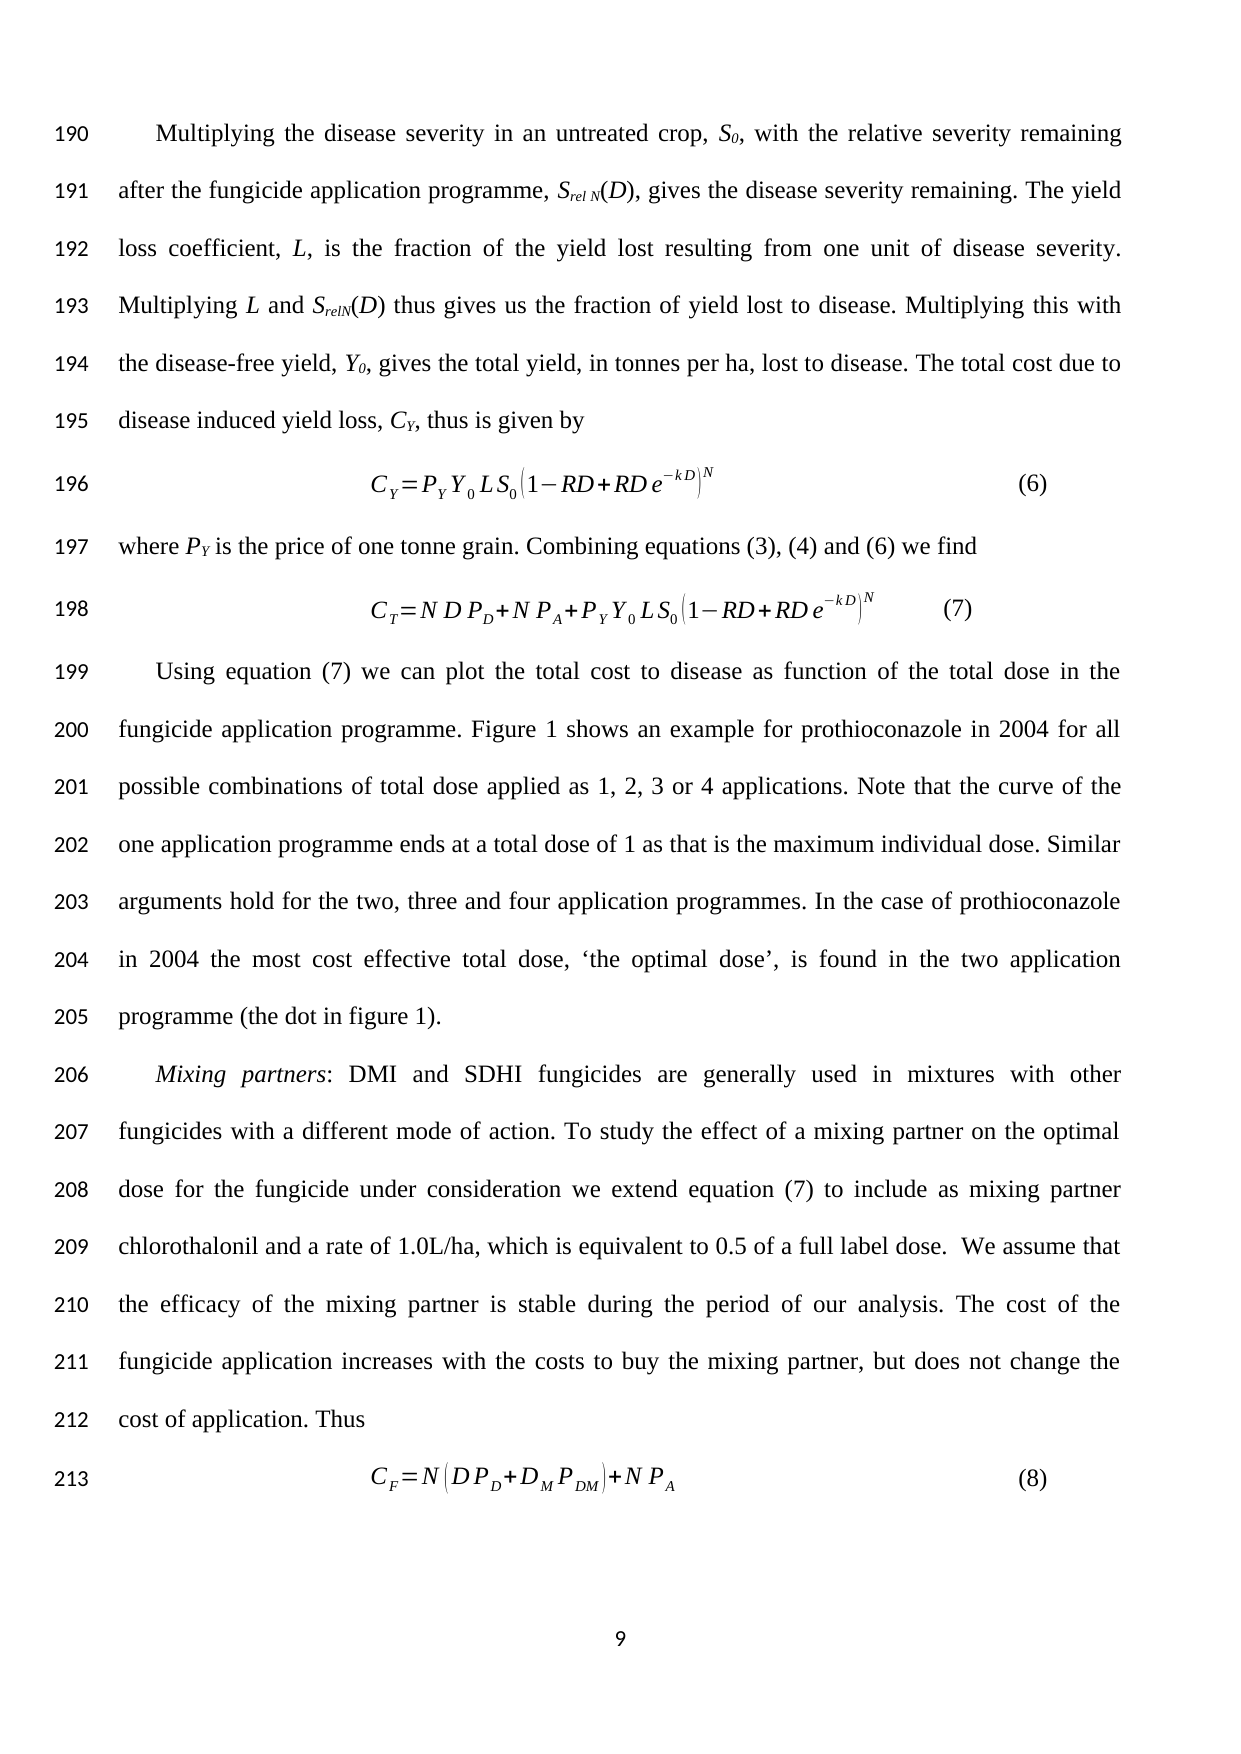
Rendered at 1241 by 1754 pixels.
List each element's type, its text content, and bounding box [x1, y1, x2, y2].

text Mixing partners: DMI and SDHI fungicides are generally used in mixtures with other fungicides with a different mode of action. To study the effect of a mixing partner on the optimal dose for the fungicide under consideration we extend equation (7) to include as mixing partner chlorothalonil and a rate of 1.0L/ha, which is equivalent to 0.5 of a full label dose. We assume that the efficacy of the mixing partner is stable during the period of our analysis. The cost of the fungicide application increases with the costs to buy the mixing partner, but does not change the cost of application. Thus [118, 1059, 1122, 1432]
text Using equation (7) we can plot the total cost to disease as function of the total dose in the fungicide application programme. Figure 1 shows an example for prothioconazole in 2004 for all possible combinations of total dose applied as 1, 2, 3 or 4 applications. Note that the curve of the one application programme ends at a total dose of 1 as that is the maximum individual dose. Similar arguments hold for the two, three and four application programmes. In the case of prothioconazole in 2004 the most cost effective total dose, ‘the optimal dose’, is found in the two application programme (the dot in figure 1). [118, 656, 1122, 1030]
text (7) [295, 588, 1122, 627]
text (6) [295, 463, 1122, 502]
text (8) [295, 1461, 1122, 1496]
text where PY is the price of one tonne grain. Combining equations (3), (4) and (6) we find [118, 531, 1122, 560]
text Multiplying the disease severity in an untreated crop, S0, with the relative severity remaining after the fungicide application programme, Srel N(D), gives the disease severity remaining. The yield loss coefficient, L, is the fraction of the yield lost resulting from one unit of disease severity. Multiplying L and SrelN(D) thus gives us the fraction of yield lost to disease. Multiplying this with the disease-free yield, Y0, gives the total yield, in tonnes per ha, lost to disease. The total cost due to disease induced yield loss, CY, thus is given by [118, 118, 1122, 434]
